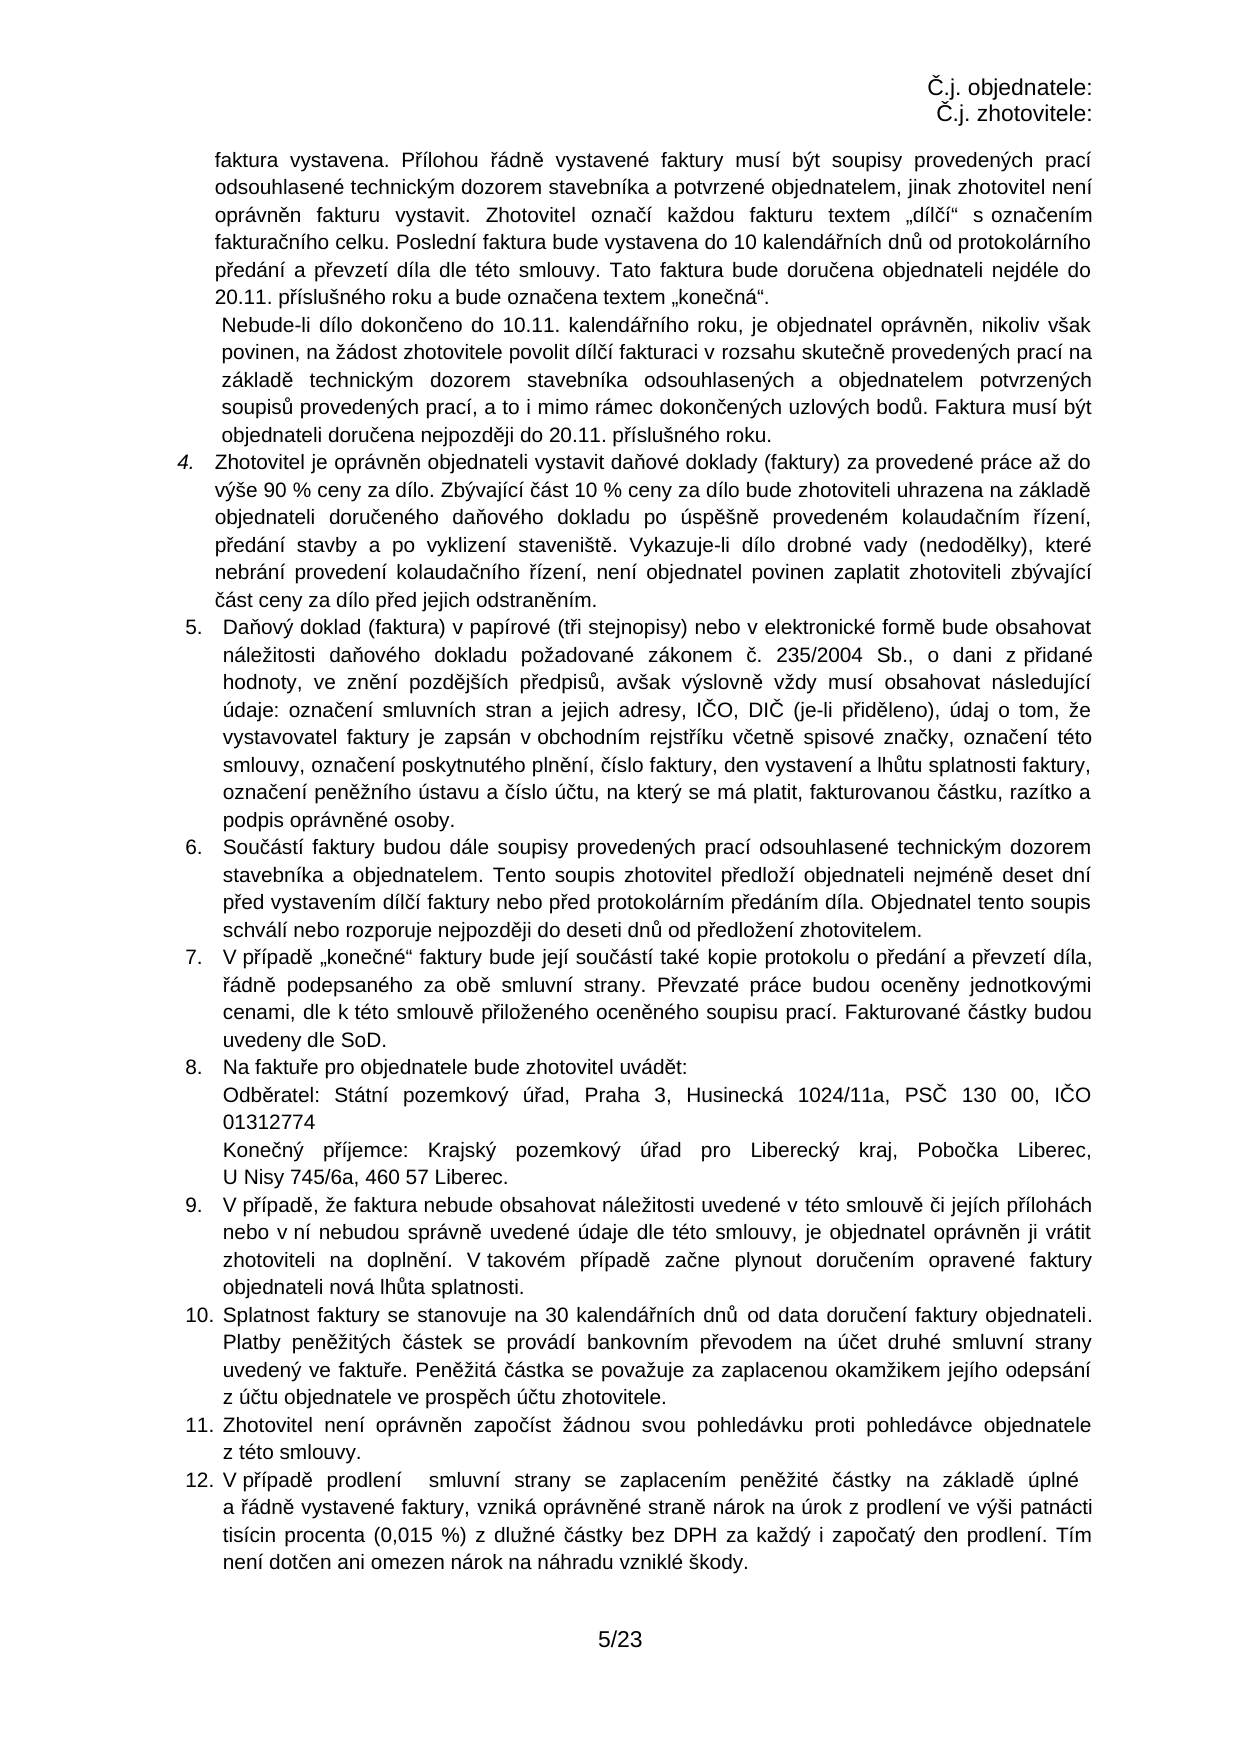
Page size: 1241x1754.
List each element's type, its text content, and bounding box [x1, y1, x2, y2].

list Na faktuře pro objednatele bude zhotovitel uvádět: [185, 1055, 1093, 1079]
text Nebude-li dílo dokončeno do 10.11. kalendářního roku, je objednatel oprávněn, nikoliv však povinen, na žádost zhotovitele povolit dílčí fakturaci v rozsahu skutečně provedených prací na základě technickým dozorem stavebníka odsouhlasených a objednatelem potvrzených soupisů provedených prací, a to i mimo rámec dokončených uzlových bodů. Faktura musí být objednateli doručena nejpozději do 20.11. příslušného roku. [221, 313, 1093, 447]
list V případě prodlení smluvní strany se zaplacením peněžité částky na základě úplné a řádně vystavené faktury, vzniká oprávněné straně nárok na úrok z prodlení ve výši patnácti tisícin procenta (0,015 %) z dlužné částky bez DPH za každý i započatý den prodlení. Tím není dotčen ani omezen nárok na náhradu vzniklé škody. [185, 1468, 1093, 1574]
list Zhotovitel je oprávněn objednateli vystavit daňové doklady (faktury) za provedené práce až do výše 90 % ceny za dílo. Zbývající část 10 % ceny za dílo bude zhotoviteli uhrazena na základě objednateli doručeného daňového dokladu po úspěšně provedeném kolaudačním řízení, předání stavby a po vyklizení staveniště. Vykazuje-li dílo drobné vady (nedodělky), které nebrání provedení kolaudačního řízení, není objednatel povinen zaplatit zhotoviteli zbývající část ceny za dílo před jejich odstraněním. [177, 450, 1093, 612]
list Splatnost faktury se stanovuje na 30 kalendářních dnů od data doručení faktury objednateli. Platby peněžitých částek se provádí bankovním převodem na účet druhé smluvní strany uvedený ve faktuře. Peněžitá částka se považuje za zaplacenou okamžikem jejího odepsání z účtu objednatele ve prospěch účtu zhotovitele. [185, 1303, 1093, 1409]
list Odběratel: Státní pozemkový úřad, Praha 3, Husinecká 1024/11a, PSČ 130 00, IČO 01312774 [223, 1083, 1093, 1134]
list V případě, že faktura nebude obsahovat náležitosti uvedené v této smlouvě či jejích přílohách nebo v ní nebudou správně uvedené údaje dle této smlouvy, je objednatel oprávněn ji vrátit zhotoviteli na doplnění. V takovém případě začne plynout doručením opravené faktury objednateli nová lhůta splatnosti. [185, 1193, 1093, 1299]
list Součástí faktury budou dále soupisy provedených prací odsouhlasené technickým dozorem stavebníka a objednatelem. Tento soupis zhotovitel předloží objednateli nejméně deset dní před vystavením dílčí faktury nebo před protokolárním předáním díla. Objednatel tento soupis schválí nebo rozporuje nejpozději do deseti dnů od předložení zhotovitelem. [185, 835, 1093, 942]
list Daňový doklad (faktura) v papírové (tři stejnopisy) nebo v elektronické formě bude obsahovat náležitosti daňového dokladu požadované zákonem č. 235/2004 Sb., o dani z přidané hodnoty, ve znění pozdějších předpisů, avšak výslovně vždy musí obsahovat následující údaje: označení smluvních stran a jejich adresy, IČO, DIČ (je-li přiděleno), údaj o tom, že vystavovatel faktury je zapsán v obchodním rejstříku včetně spisové značky, označení této smlouvy, označení poskytnutého plnění, číslo faktury, den vystavení a lhůtu splatnosti faktury, označení peněžního ústavu a číslo účtu, na který se má platit, fakturovanou částku, razítko a podpis oprávněné osoby. [185, 615, 1093, 832]
list Konečný příjemce: Krajský pozemkový úřad pro Liberecký kraj, Pobočka Liberec, U Nisy 745/6a, 460 57 Liberec. [223, 1138, 1093, 1189]
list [177, 148, 1093, 309]
list V případě „konečné“ faktury bude její součástí také kopie protokolu o předání a převzetí díla, řádně podepsaného za obě smluvní strany. Převzaté práce budou oceněny jednotkovými cenami, dle k této smlouvě přiloženého oceněného soupisu prací. Fakturované částky budou uvedeny dle SoD. [185, 945, 1093, 1052]
list Zhotovitel není oprávněn započíst žádnou svou pohledávku proti pohledávce objednatele z této smlouvy. [185, 1413, 1093, 1464]
